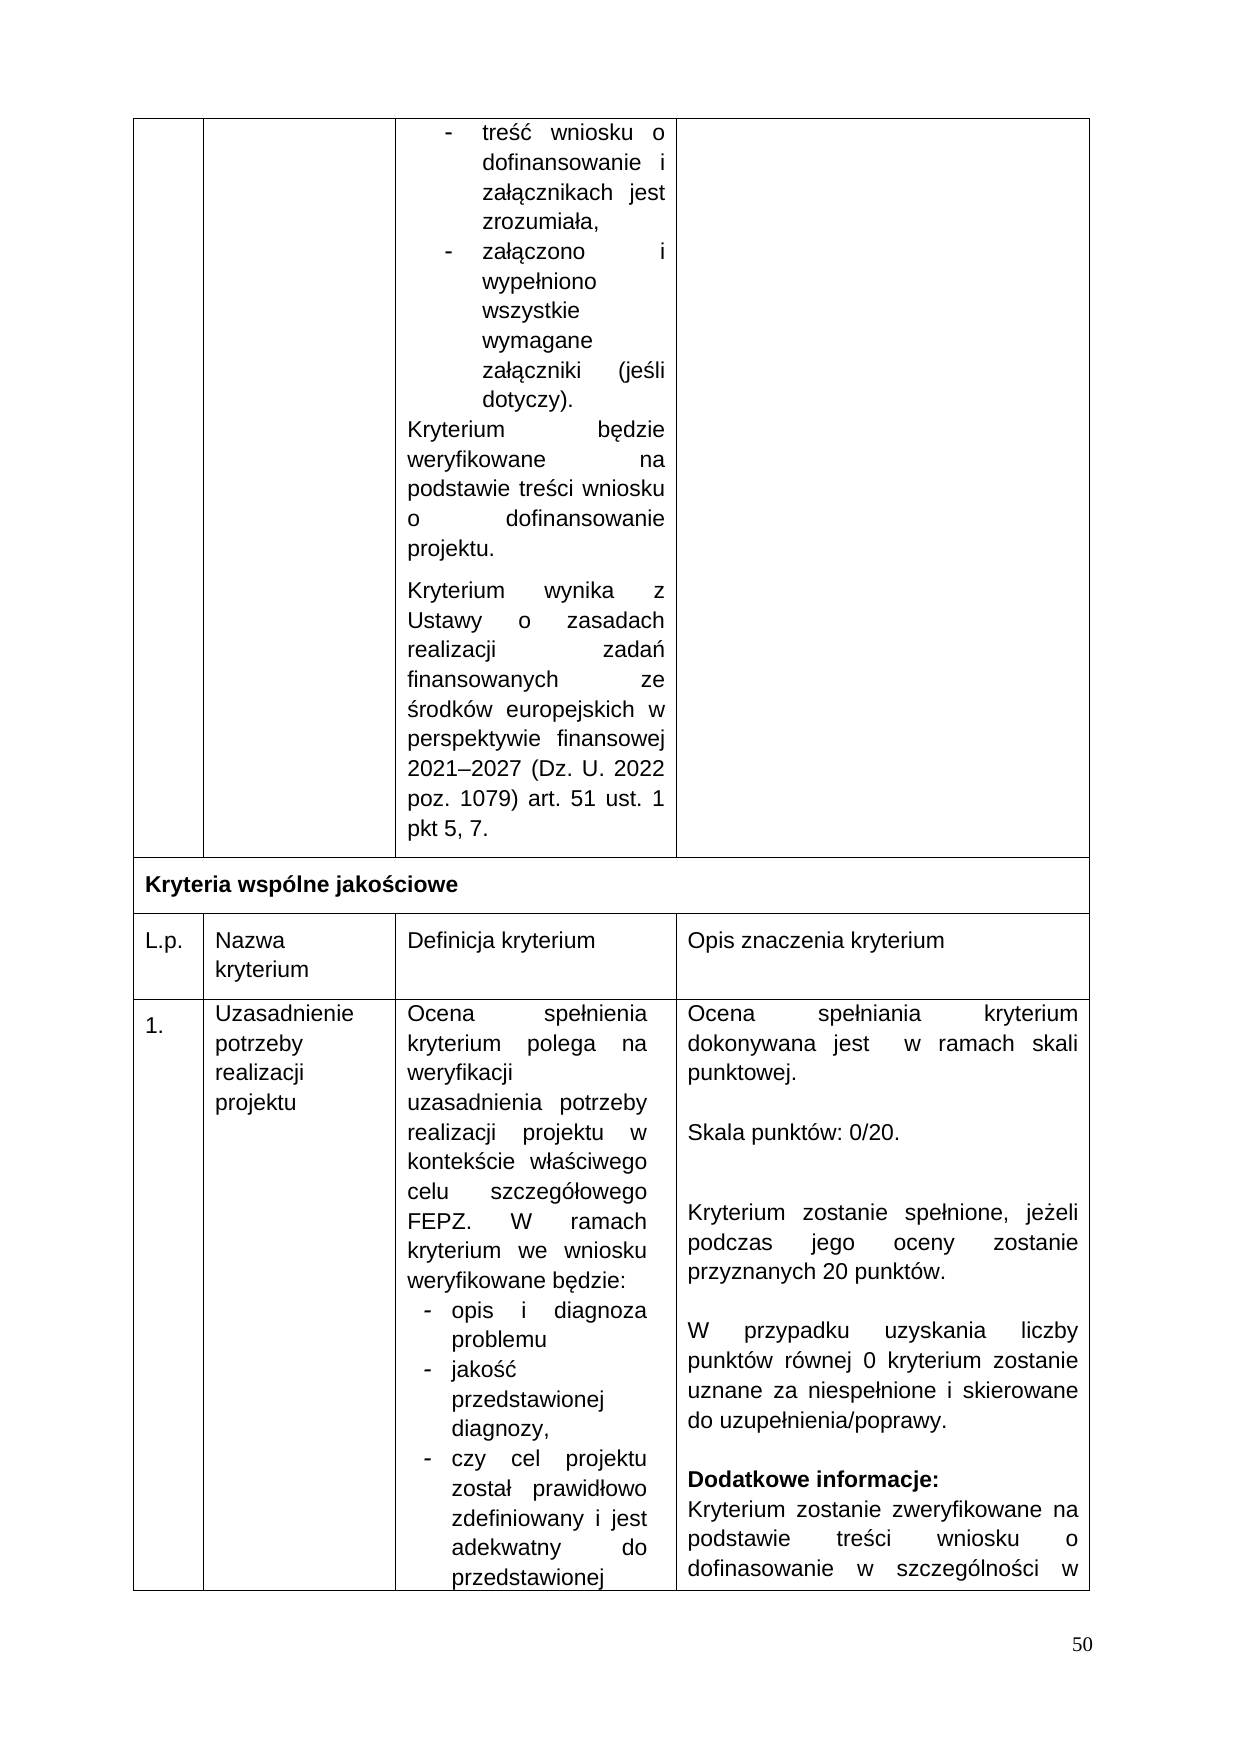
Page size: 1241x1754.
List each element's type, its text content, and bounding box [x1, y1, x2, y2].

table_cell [204, 119, 395, 857]
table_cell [677, 119, 1089, 857]
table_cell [396, 1000, 676, 1590]
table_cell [204, 1000, 395, 1590]
table_cell L.p. [134, 914, 203, 999]
table_cell Definicja kryterium [396, 914, 676, 999]
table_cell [677, 1000, 1089, 1590]
table_cell Kryteria wspólne jakościowe [134, 858, 1089, 913]
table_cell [396, 119, 676, 857]
table_cell [134, 119, 203, 857]
table_cell [134, 1000, 203, 1590]
table_cell Opis znaczenia kryterium [677, 914, 1089, 999]
table_cell Nazwa kryterium [204, 914, 395, 999]
